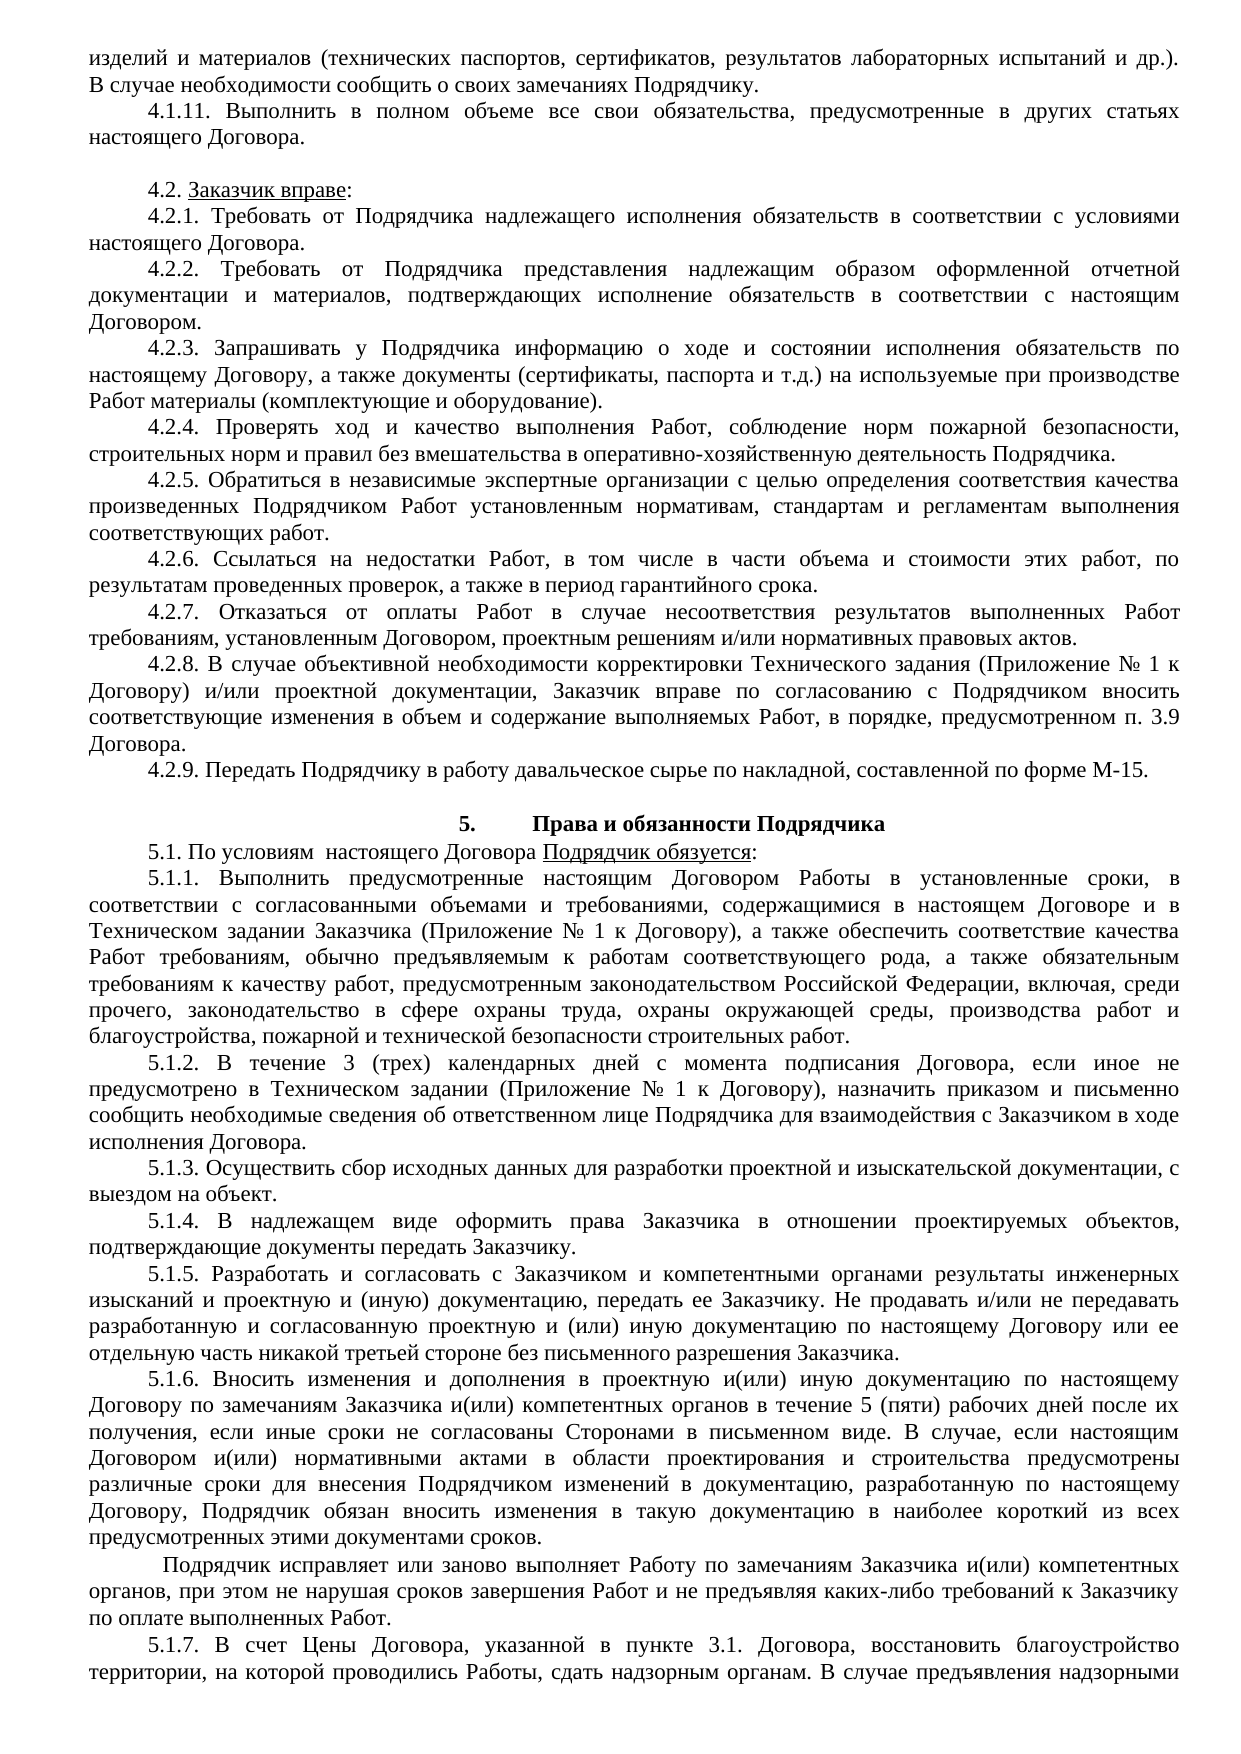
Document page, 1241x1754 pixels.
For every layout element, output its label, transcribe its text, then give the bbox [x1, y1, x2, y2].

text 5.1.2. В течение 3 (трех) календарных дней с момента подписания Договора, если иное не предусмотрено в Техническом задании (Приложение № 1 к Договору), назначить приказом и письменно сообщить необходимые сведения об ответственном лице Подрядчика для взаимодействия с Заказчиком в ходе исполнения Договора. [89, 1049, 1181, 1154]
text 5.1. По условиям настоящего Договора Подрядчик обязуется: [89, 838, 1181, 864]
text 4.2.2. Требовать от Подрядчика представления надлежащим образом оформленной отчетной документации и материалов, подтверждающих исполнение обязательств в соответствии с настоящим Договором. [89, 255, 1181, 334]
text 4.2.8. В случае объективной необходимости корректировки Технического задания (Приложение № 1 к Договору) и/или проектной документации, Заказчик вправе по согласованию с Подрядчиком вносить соответствующие изменения в объем и содержание выполняемых Работ, в порядке, предусмотренном п. 3.9 Договора. [89, 651, 1181, 756]
text 5.1.3. Осуществить сбор исходных данных для разработки проектной и изыскательской документации, с выездом на объект. [89, 1154, 1181, 1207]
text 4.2.1. Требовать от Подрядчика надлежащего исполнения обязательств в соответствии с условиями настоящего Договора. [89, 202, 1181, 255]
text 5.1.1. Выполнить предусмотренные настоящим Договором Работы в установленные сроки, в соответствии с согласованными объемами и требованиями, содержащимися в настоящем Договоре и в Техническом задании Заказчика (Приложение № 1 к Договору), а также обеспечить соответствие качества Работ требованиям, обычно предъявляемым к работам соответствующего рода, а также обязательным требованиям к качеству работ, предусмотренным законодательством Российской Федерации, включая, среди прочего, законодательство в сфере охраны труда, охраны окружающей среды, производства работ и благоустройства, пожарной и технической безопасности строительных работ. [89, 864, 1181, 1049]
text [89, 44, 1181, 97]
text 4.2.6. Ссылаться на недостатки Работ, в том числе в части объема и стоимости этих работ, по результатам проведенных проверок, а также в период гарантийного срока. [89, 545, 1181, 598]
text 5.1.5. Разработать и согласовать с Заказчиком и компетентными органами результаты инженерных изысканий и проектную и (иную) документацию, передать ее Заказчику. Не продавать и/или не передавать разработанную и согласованную проектную и (или) иную документацию по настоящему Договору или ее отдельную часть никакой третьей стороне без письменного разрешения Заказчика. [89, 1259, 1181, 1365]
text 4.2.5. Обратиться в независимые экспертные организации с целью определения соответствия качества произведенных Подрядчиком Работ установленным нормативам, стандартам и регламентам выполнения соответствующих работ. [89, 466, 1181, 545]
text 4.2.9. Передать Подрядчику в работу давальческое сырье по накладной, составленной по форме М-15. [89, 756, 1181, 782]
text 4.2.3. Запрашивать у Подрядчика информацию о ходе и состоянии исполнения обязательств по настоящему Договору, а также документы (сертификаты, паспорта и т.д.) на используемые при производстве Работ материалы (комплектующие и оборудование). [89, 334, 1181, 413]
text 4.2.4. Проверять ход и качество выполнения Работ, соблюдение норм пожарной безопасности, строительных норм и правил без вмешательства в оперативно-хозяйственную деятельность Подрядчика. [89, 413, 1181, 466]
text Подрядчик исправляет или заново выполняет Работу по замечаниям Заказчика и(или) компетентных органов, при этом не нарушая сроков завершения Работ и не предъявляя каких-либо требований к Заказчику по оплате выполненных Работ. [89, 1551, 1181, 1630]
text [89, 1631, 1181, 1684]
list Права и обязанности Подрядчика [162, 810, 1181, 836]
text 4.2.7. Отказаться от оплаты Работ в случае несоответствия результатов выполненных Работ требованиям, установленным Договором, проектным решениям и/или нормативных правовых актов. [89, 598, 1181, 651]
text 4.1.11. Выполнить в полном объеме все свои обязательства, предусмотренные в других статьях настоящего Договора. [89, 97, 1181, 150]
text 5.1.6. Вносить изменения и дополнения в проектную и(или) иную документацию по настоящему Договору по замечаниям Заказчика и(или) компетентных органов в течение 5 (пяти) рабочих дней после их получения, если иные сроки не согласованы Сторонами в письменном виде. В случае, если настоящим Договором и(или) нормативными актами в области проектирования и строительства предусмотрены различные сроки для внесения Подрядчиком изменений в документацию, разработанную по настоящему Договору, Подрядчик обязан вносить изменения в такую документацию в наиболее короткий из всех предусмотренных этими документами сроков. [89, 1365, 1181, 1549]
text 5.1.4. В надлежащем виде оформить права Заказчика в отношении проектируемых объектов, подтверждающие документы передать Заказчику. [89, 1207, 1181, 1259]
text 4.2. Заказчик вправе: [89, 176, 1181, 202]
